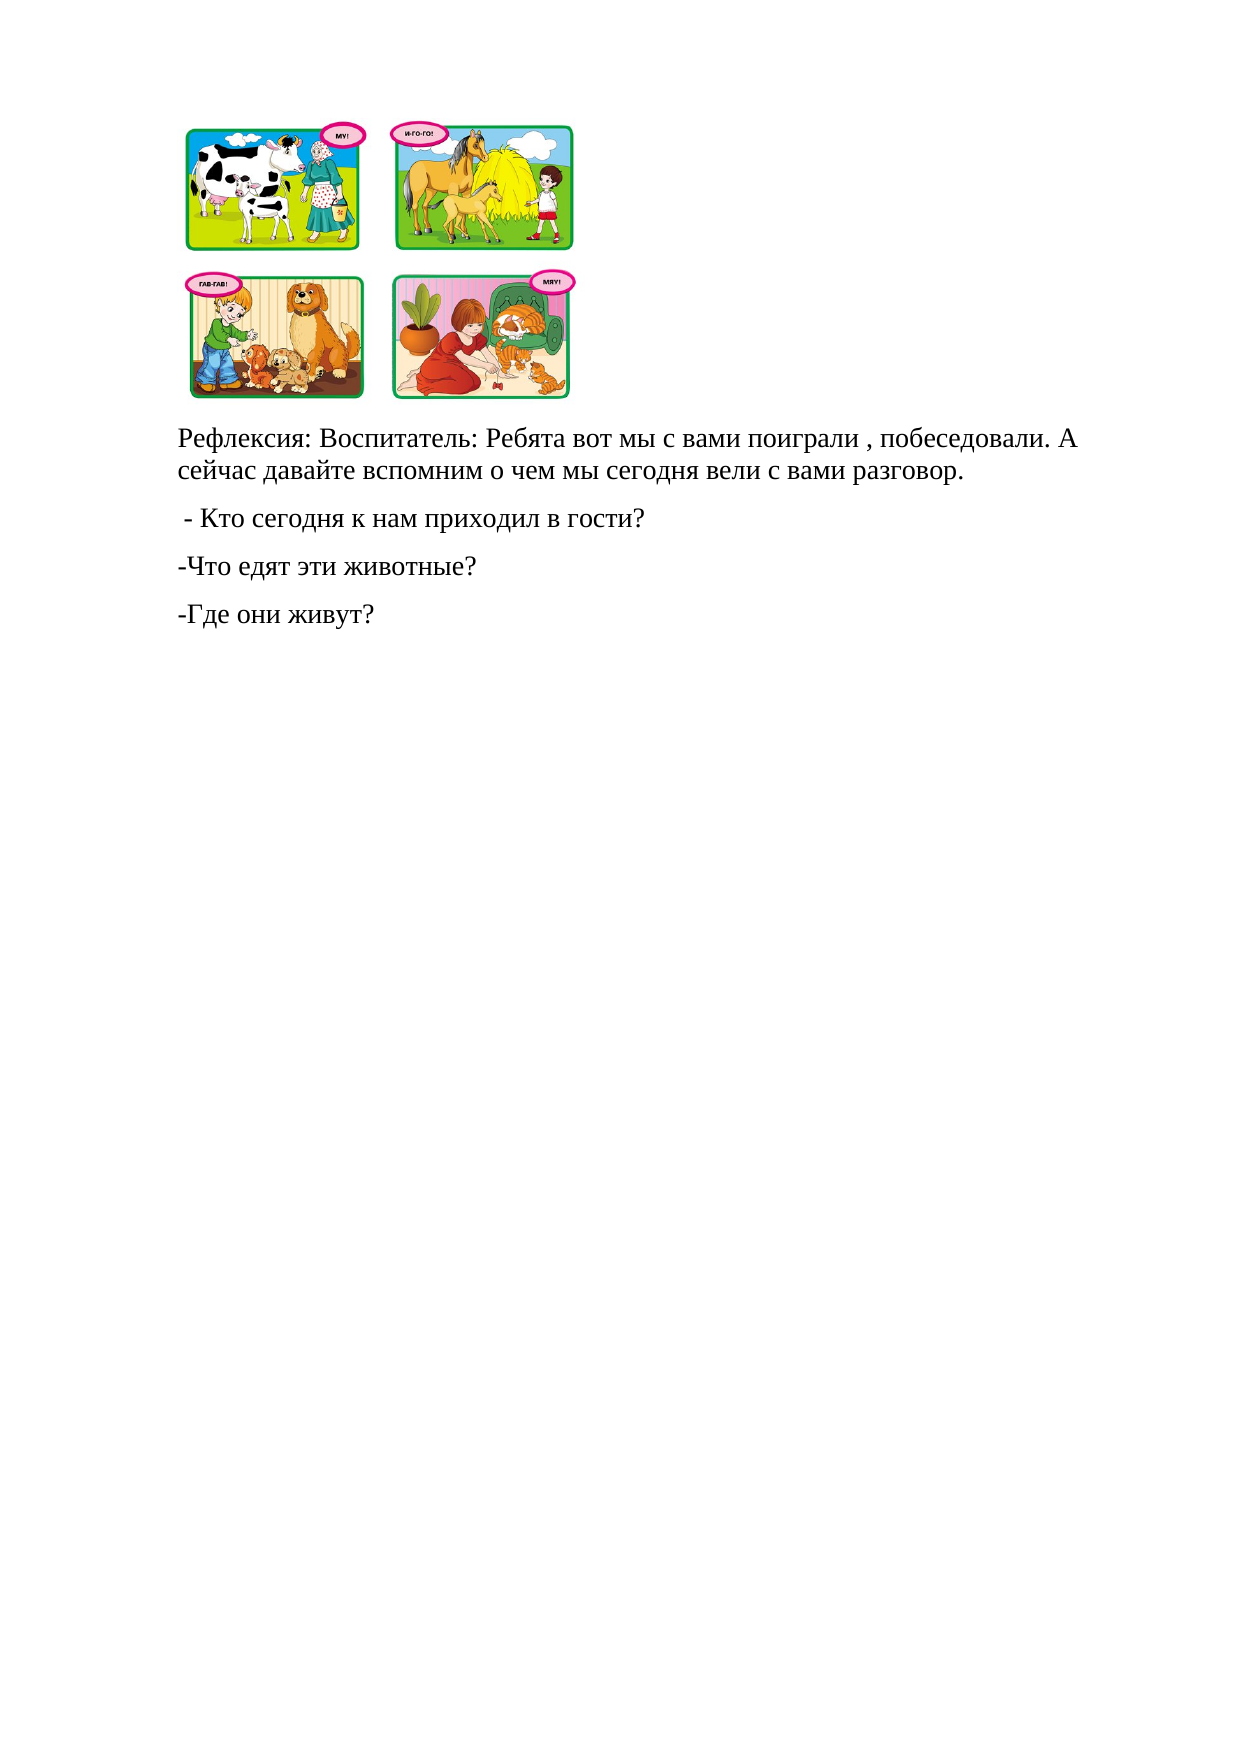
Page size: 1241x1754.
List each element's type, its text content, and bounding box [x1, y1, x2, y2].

text Рефлексия: Воспитатель: Ребята вот мы с вами поиграли , побеседовали. А сейчас давайте вспомним о чем мы сегодня вели с вами разговор. [177, 421, 1152, 486]
text -Где они живут? [177, 597, 1152, 630]
picture [177, 118, 585, 406]
text -Что едят эти животные? [177, 549, 1152, 582]
text - Кто сегодня к нам приходил в гости? [177, 501, 1152, 534]
